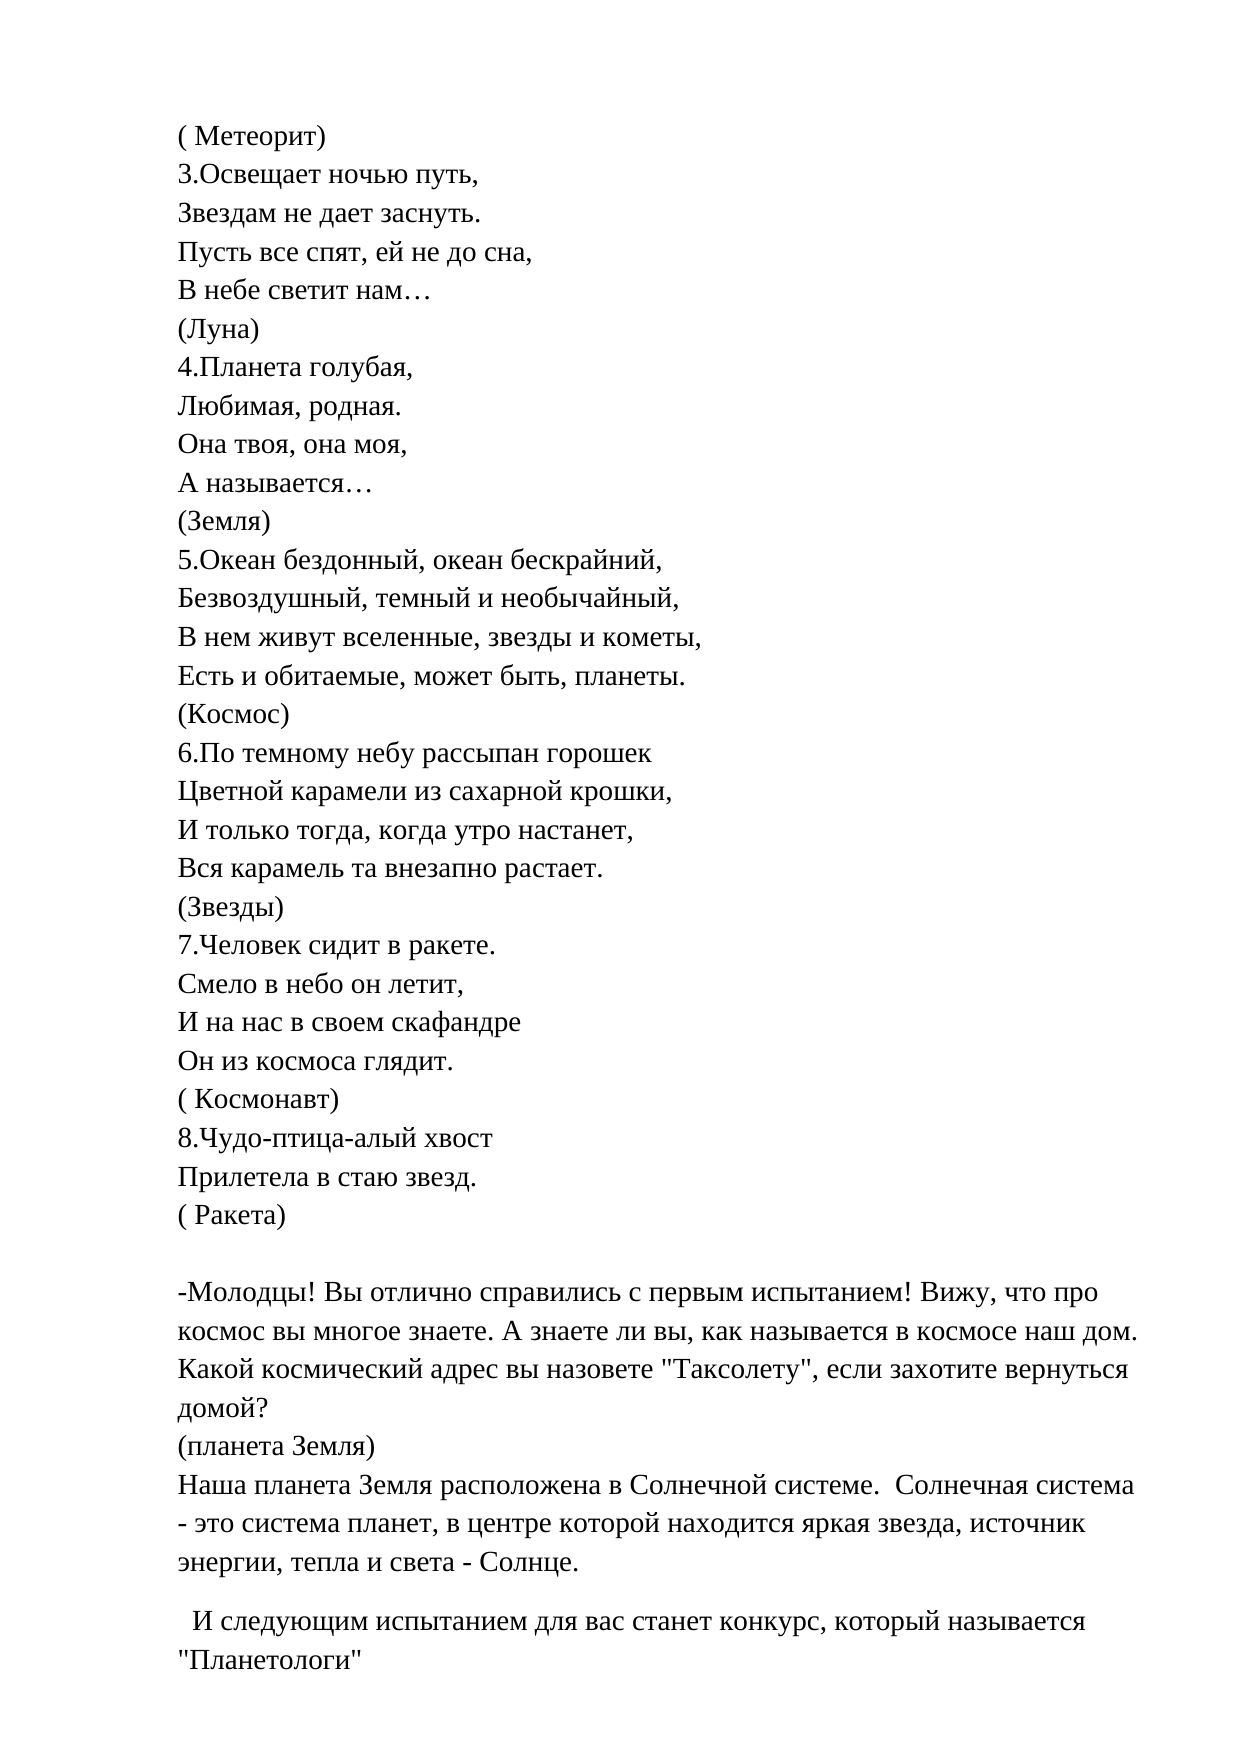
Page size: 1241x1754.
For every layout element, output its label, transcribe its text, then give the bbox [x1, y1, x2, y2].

text 5.Океан бездонный, океан бескрайний, [177, 542, 1152, 576]
text Звездам не дает заснуть. [177, 195, 1152, 229]
text (планета Земля) [177, 1428, 1152, 1462]
text И только тогда, когда утро настанет, [177, 812, 1152, 845]
text Прилетела в стаю звезд. [177, 1159, 1152, 1192]
text Есть и обитаемые, может быть, планеты. [177, 658, 1152, 691]
text В нем живут вселенные, звезды и кометы, [177, 619, 1152, 653]
text 8.Чудо-птица-алый хвост [177, 1120, 1152, 1154]
text И следующим испытанием для вас станет конкурс, который называется "Планетологи" [177, 1603, 1152, 1676]
text Цветной карамели из сахарной крошки, [177, 773, 1152, 807]
text И на нас в своем скафандре [177, 1004, 1152, 1038]
text ( Ракета) [177, 1197, 1152, 1231]
text 7.Человек сидит в ракете. [177, 927, 1152, 961]
text ( Метеорит) [177, 118, 1152, 152]
text А называется… [177, 465, 1152, 498]
text 3.Освещает ночью путь, [177, 157, 1152, 190]
text Безвоздушный, темный и необычайный, [177, 581, 1152, 614]
text (Космос) [177, 696, 1152, 730]
text 6.По темному небу рассыпан горошек [177, 735, 1152, 768]
text 4.Планета голубая, [177, 349, 1152, 383]
text Любимая, родная. [177, 388, 1152, 421]
text В небе светит нам… [177, 272, 1152, 306]
text Вся карамель та внезапно растает. [177, 850, 1152, 884]
text Пусть все спят, ей не до сна, [177, 234, 1152, 267]
text (Луна) [177, 311, 1152, 344]
text (Земля) [177, 503, 1152, 537]
text Он из космоса глядит. [177, 1043, 1152, 1077]
text Наша планета Земля расположена в Солнечной системе. Солнечная система - это система планет, в центре которой находится яркая звезда, источник энергии, тепла и света - Солнце. [177, 1467, 1152, 1578]
text (Звезды) [177, 889, 1152, 922]
text Она твоя, она моя, [177, 426, 1152, 460]
text Смело в небо он летит, [177, 966, 1152, 999]
text ( Космонавт) [177, 1082, 1152, 1115]
text -Молодцы! Вы отлично справились с первым испытанием! Вижу, что про космос вы многое знаете. А знаете ли вы, как называется в космосе наш дом. Какой космический адрес вы назовете "Таксолету", если захотите вернуться домой? [177, 1274, 1152, 1423]
